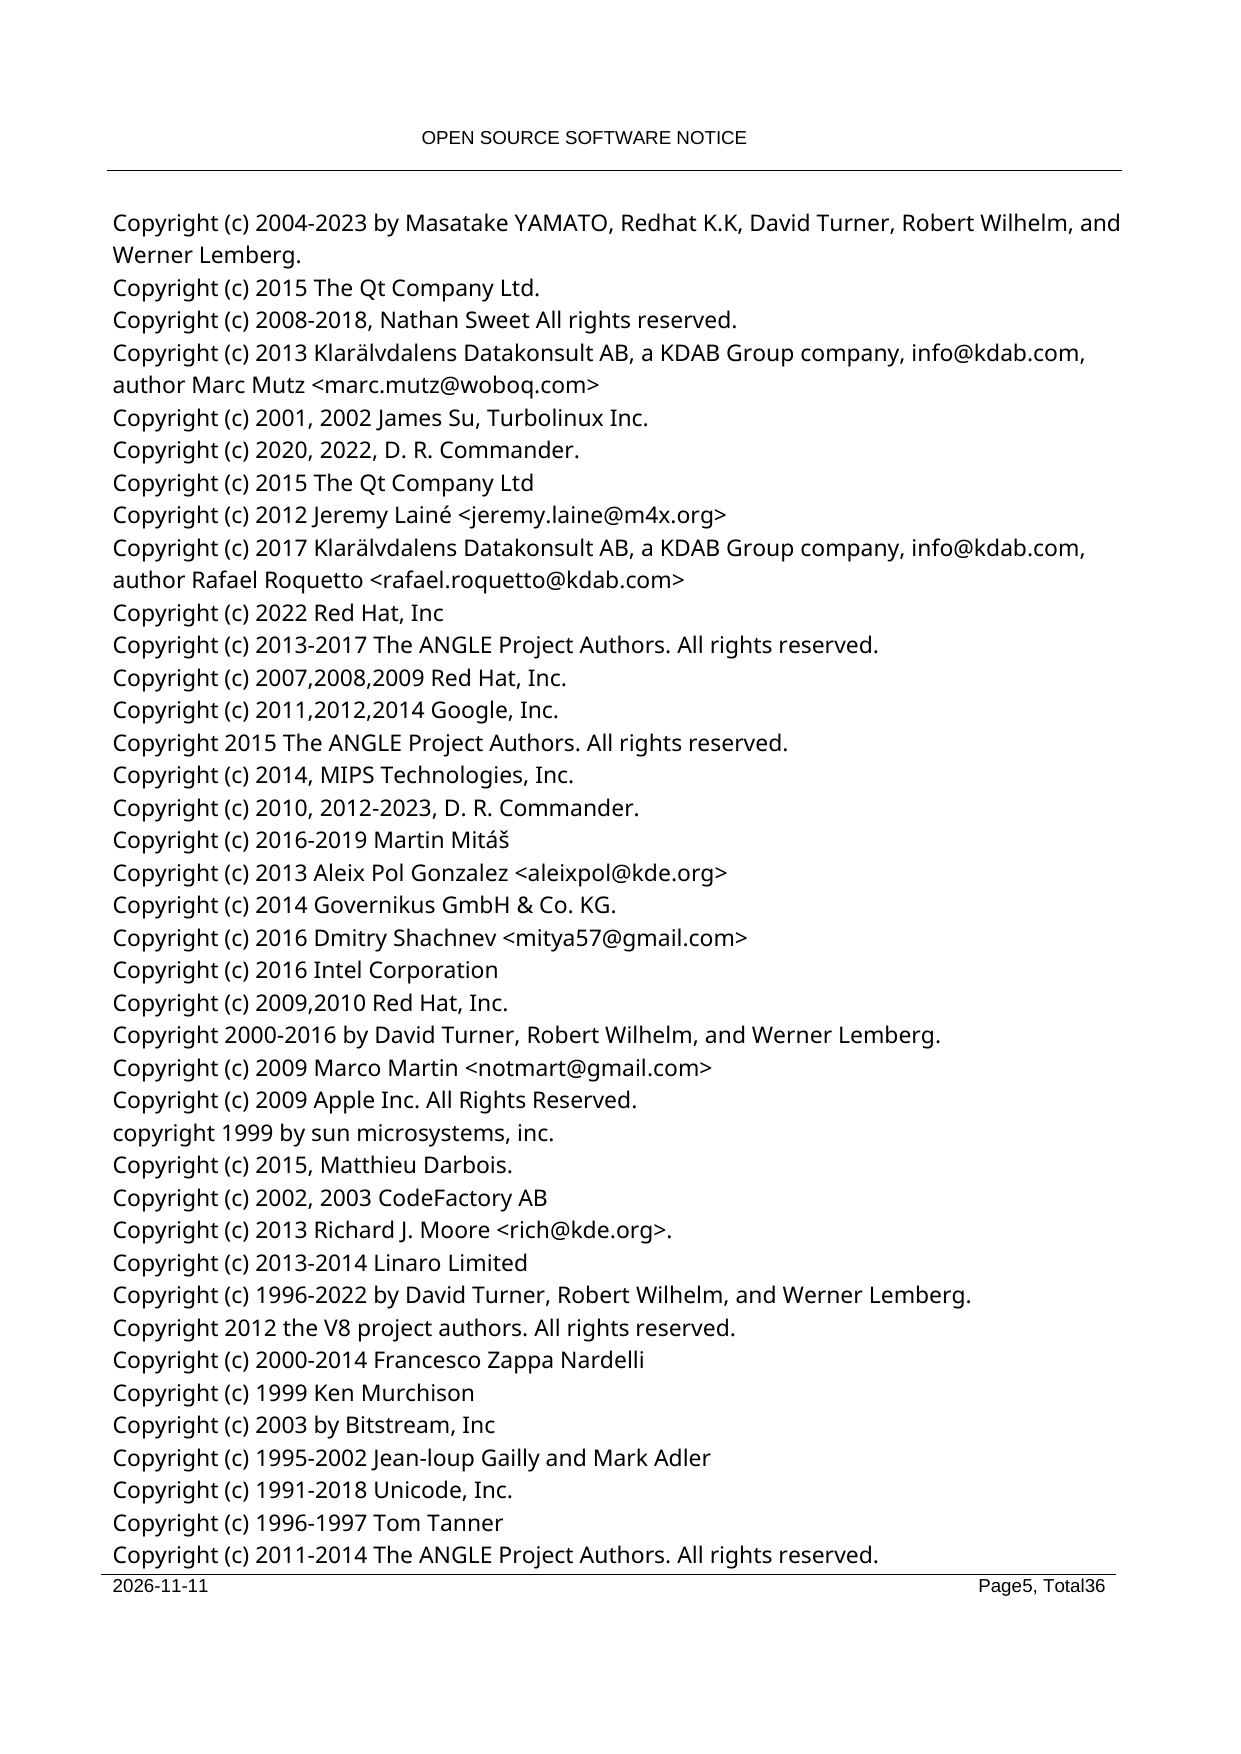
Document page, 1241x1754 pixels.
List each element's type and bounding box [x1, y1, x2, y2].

text [112, 206, 1128, 1571]
